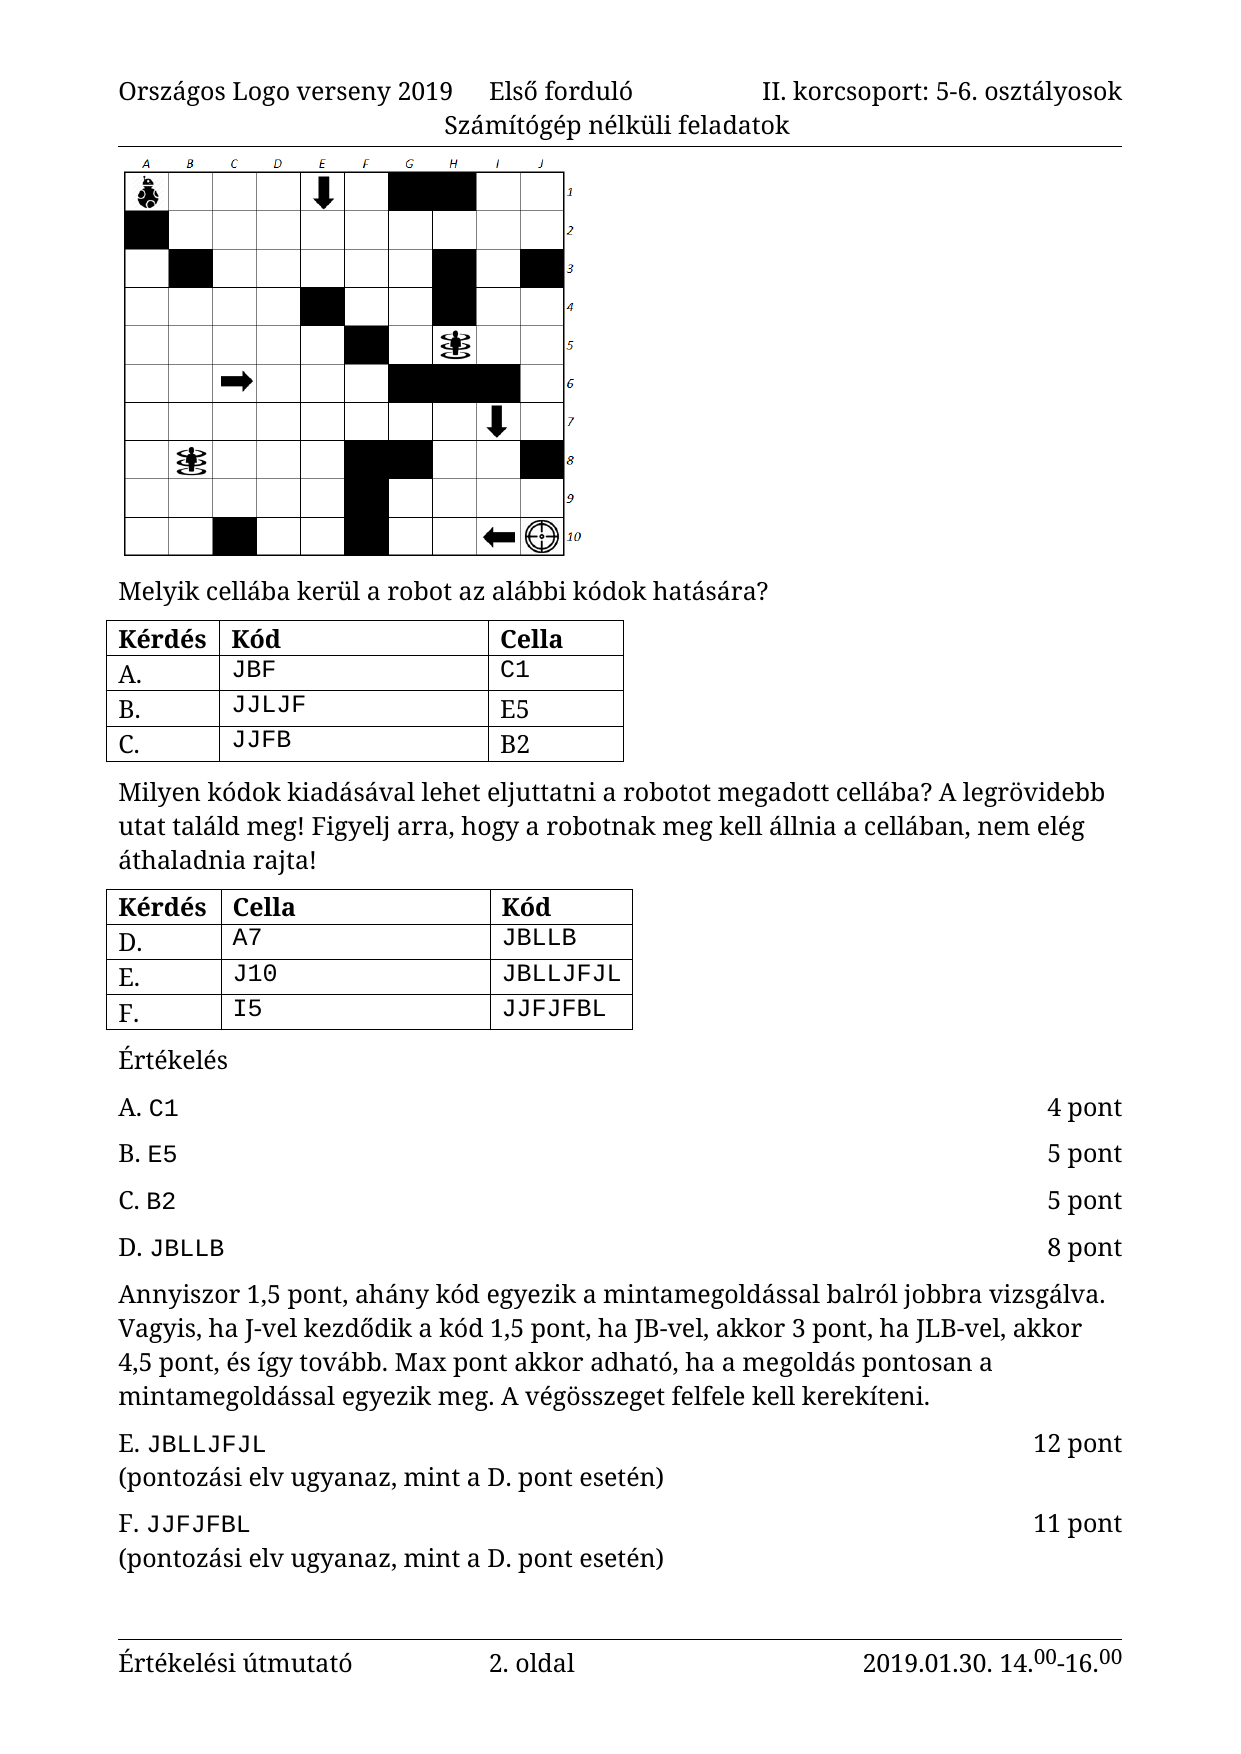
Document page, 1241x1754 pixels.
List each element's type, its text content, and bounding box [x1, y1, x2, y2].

text D. JBLLB 8 pont [118, 1230, 1122, 1264]
text B. E5 5 pont [118, 1136, 1122, 1170]
table_cell JJLJF [220, 691, 488, 726]
table_cell JBLLB [491, 925, 632, 959]
picture [118, 147, 590, 562]
table_cell B. [107, 691, 219, 726]
table_header Kérdés [107, 621, 219, 655]
table_cell I5 [222, 995, 490, 1029]
table_header Cella [222, 890, 490, 924]
table_cell A. [107, 656, 219, 690]
table_cell JBLLJFJL [491, 960, 632, 994]
text F. JJFJFBL 11 pont (pontozási elv ugyanaz, mint a D. pont esetén) [118, 1506, 1122, 1574]
table_header Cella [489, 621, 623, 655]
table_cell J10 [222, 960, 490, 994]
table_cell JBF [220, 656, 488, 690]
table_cell F. [107, 995, 221, 1029]
text C. B2 5 pont [118, 1183, 1122, 1217]
text Melyik cellába kerül a robot az alábbi kódok hatására? [118, 574, 1122, 608]
table_cell A7 [222, 925, 490, 959]
table_cell JJFJFBL [491, 995, 632, 1029]
text A. C1 4 pont [118, 1089, 1122, 1124]
table_cell JJFB [220, 727, 488, 761]
text Annyiszor 1,5 pont, ahány kód egyezik a mintamegoldással balról jobbra vizsgálva. Vagyis, ha J-vel kezdődik a kód 1,5 pont, ha JB-vel, akkor 3 pont, ha JLB-vel, akkor 4,5 pont, és így tovább. Max pont akkor adható, ha a megoldás pontosan a mintamegoldással egyezik meg. A végösszeget felfele kell kerekíteni. [118, 1276, 1122, 1413]
table_cell C1 [489, 656, 623, 690]
text Értékelés [118, 1043, 1122, 1077]
table_cell D. [107, 925, 221, 959]
table_cell C. [107, 727, 219, 761]
table_header Kérdés [107, 890, 221, 924]
table_cell E. [107, 960, 221, 994]
text Milyen kódok kiadásával lehet eljuttatni a robotot megadott cellába? A legrövidebb utat találd meg! Figyelj arra, hogy a robotnak meg kell állnia a cellában, nem elég áthaladnia rajta! [118, 774, 1122, 876]
table_cell E5 [489, 691, 623, 726]
table_header Kód [491, 890, 632, 924]
text E. JBLLJFJL 12 pont (pontozási elv ugyanaz, mint a D. pont esetén) [118, 1425, 1122, 1493]
table_cell B2 [489, 727, 623, 761]
table_header Kód [220, 621, 488, 655]
